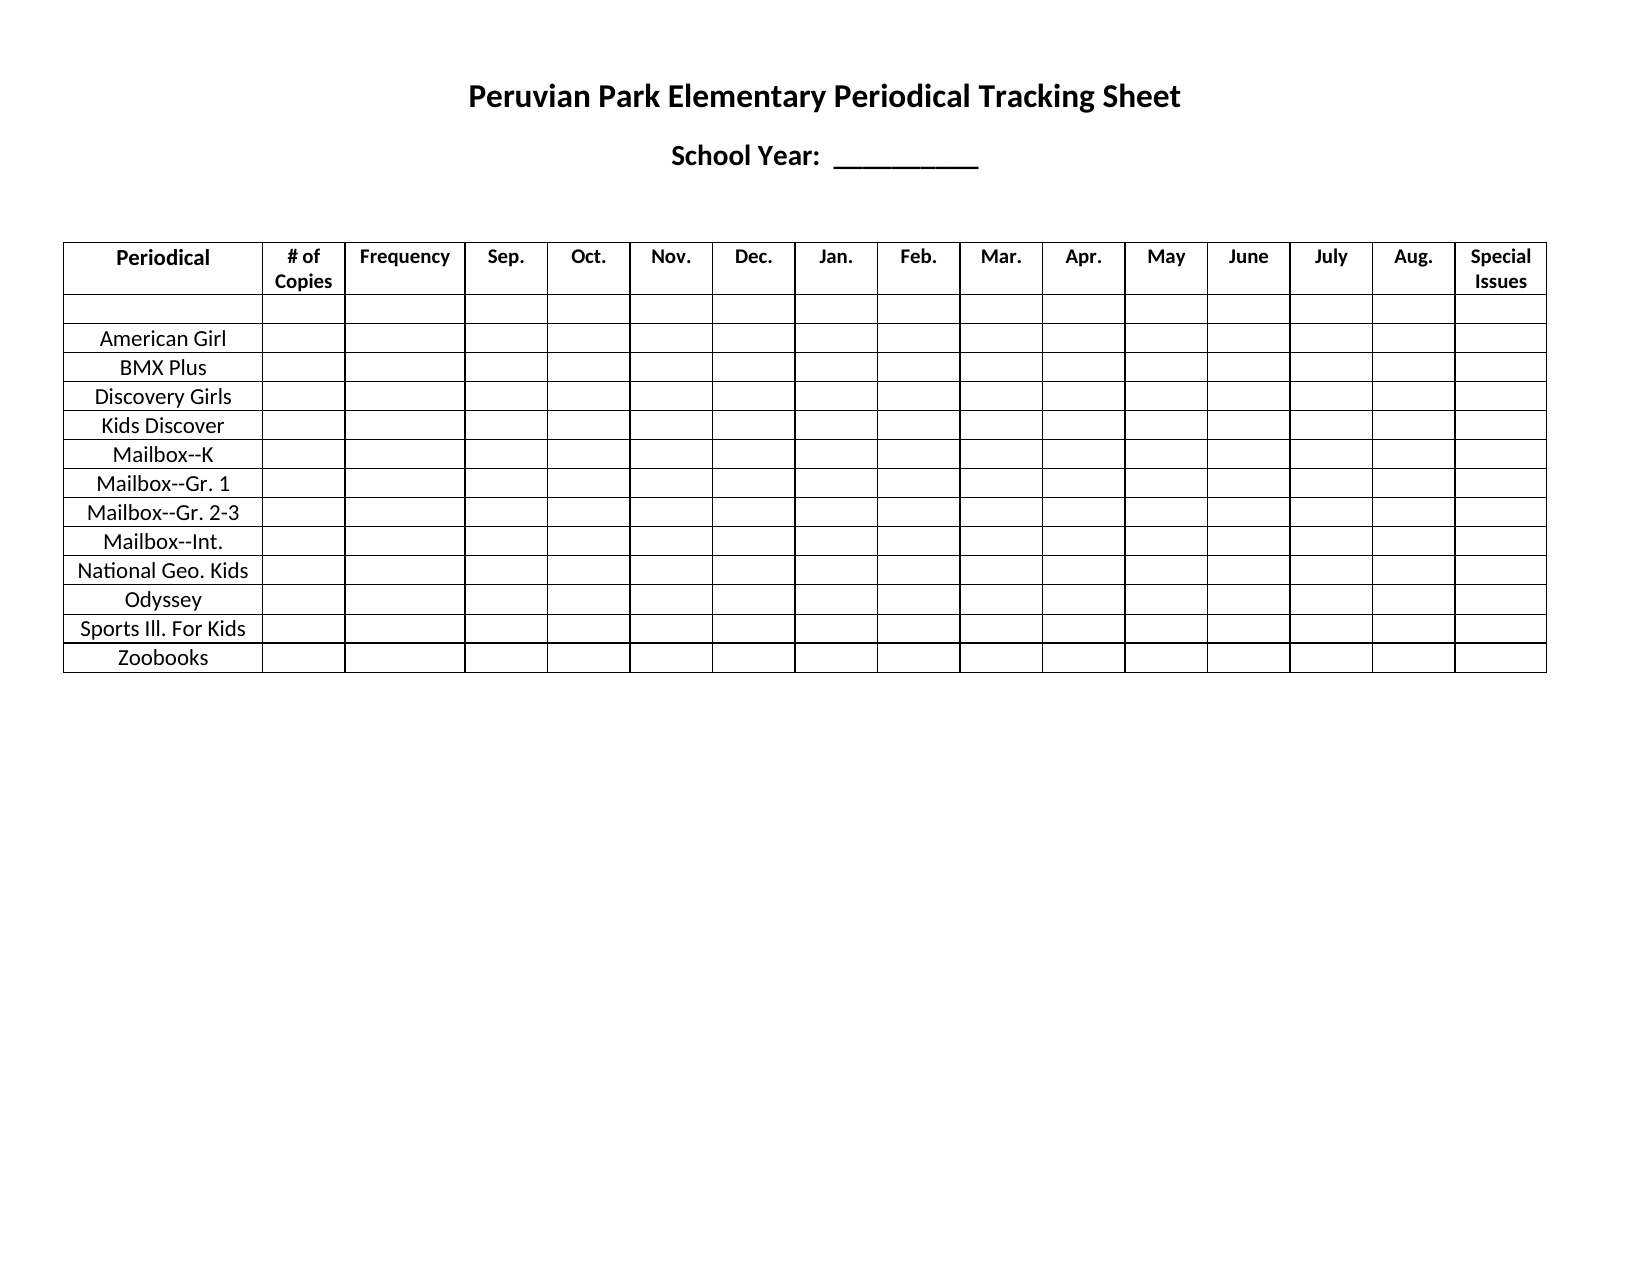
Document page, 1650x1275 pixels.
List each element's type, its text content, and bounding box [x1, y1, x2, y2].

table_cell [1043, 498, 1124, 526]
table_cell [1208, 615, 1289, 642]
table_header # of Copies [263, 243, 344, 294]
table_cell [1373, 585, 1454, 613]
table_cell Mailbox--K [64, 440, 262, 468]
table_cell [548, 644, 629, 672]
table_cell [466, 469, 547, 497]
table_cell [713, 615, 794, 642]
table_cell [796, 585, 877, 613]
table_cell Mailbox--Int. [64, 527, 262, 555]
table_cell [1456, 411, 1546, 439]
table_cell [1043, 440, 1124, 468]
table_cell [346, 324, 464, 352]
table_cell [1291, 353, 1372, 381]
table_cell [1043, 382, 1124, 410]
table_cell [878, 585, 959, 613]
table_cell [878, 644, 959, 672]
table_cell [1373, 498, 1454, 526]
table_cell [1456, 353, 1546, 381]
table_cell [1373, 382, 1454, 410]
table_cell [961, 615, 1042, 642]
table_cell [1373, 469, 1454, 497]
table_cell [263, 615, 344, 642]
table_cell [878, 411, 959, 439]
table_cell [548, 615, 629, 642]
table_cell [631, 644, 712, 672]
table_header Dec. [713, 243, 794, 294]
table_cell Discovery Girls [64, 382, 262, 410]
table_cell Zoobooks [64, 644, 262, 672]
table_cell [466, 498, 547, 526]
table_cell [1043, 615, 1124, 642]
table_cell [548, 324, 629, 352]
table_cell [1456, 469, 1546, 497]
table_cell [713, 295, 794, 323]
table_cell [263, 556, 344, 584]
text Peruvian Park Elementary Periodical Tracking Sheet [75, 75, 1575, 116]
table_cell [1043, 469, 1124, 497]
table_cell [263, 585, 344, 613]
table_cell [1456, 615, 1546, 642]
table_cell [631, 469, 712, 497]
text School Year: __________ [75, 137, 1575, 172]
table_cell [796, 644, 877, 672]
table_cell [1208, 644, 1289, 672]
table_cell [796, 615, 877, 642]
table_cell [263, 382, 344, 410]
table_cell [1456, 498, 1546, 526]
table_cell [631, 498, 712, 526]
table_cell [346, 644, 464, 672]
table_cell [1208, 353, 1289, 381]
table_cell [631, 324, 712, 352]
table_cell [1456, 644, 1546, 672]
table_cell [1373, 527, 1454, 555]
table_header Periodical [64, 243, 262, 294]
table_cell [1043, 411, 1124, 439]
table_cell [466, 353, 547, 381]
table_cell [631, 440, 712, 468]
table_cell [466, 644, 547, 672]
table_header July [1291, 243, 1372, 294]
table_cell [878, 527, 959, 555]
table_cell [1456, 382, 1546, 410]
table_cell [346, 440, 464, 468]
table_cell [1126, 615, 1207, 642]
table_header Frequency [346, 243, 464, 294]
table_cell [1456, 585, 1546, 613]
table_cell [1043, 556, 1124, 584]
table_cell [548, 440, 629, 468]
table_cell [1043, 644, 1124, 672]
table_cell [961, 440, 1042, 468]
table_cell [466, 527, 547, 555]
table_cell [1291, 440, 1372, 468]
table_cell [263, 411, 344, 439]
table_cell [1456, 324, 1546, 352]
table_cell [1373, 440, 1454, 468]
table_cell American Girl [64, 324, 262, 352]
table_cell [1043, 353, 1124, 381]
table_cell [713, 498, 794, 526]
table_cell [878, 353, 959, 381]
table_header Aug. [1373, 243, 1454, 294]
table_cell [1126, 469, 1207, 497]
table_cell [346, 585, 464, 613]
table_cell [713, 527, 794, 555]
table_cell [631, 556, 712, 584]
table_cell [1208, 324, 1289, 352]
table_cell [631, 353, 712, 381]
table_cell [713, 556, 794, 584]
table_cell [631, 585, 712, 613]
table_cell [713, 644, 794, 672]
table_cell [1373, 324, 1454, 352]
table_cell [548, 382, 629, 410]
table_cell [878, 324, 959, 352]
table_cell [631, 527, 712, 555]
table_cell [961, 527, 1042, 555]
table_cell [796, 411, 877, 439]
table_cell [631, 295, 712, 323]
table_cell [1373, 556, 1454, 584]
table_cell [796, 382, 877, 410]
table_cell [64, 295, 262, 323]
table_cell [1456, 440, 1546, 468]
table_cell [1126, 440, 1207, 468]
table_cell [1043, 527, 1124, 555]
table_cell [1456, 527, 1546, 555]
table_cell [878, 556, 959, 584]
table_cell [466, 440, 547, 468]
table_cell [1126, 556, 1207, 584]
table_cell [1208, 382, 1289, 410]
table_cell [961, 644, 1042, 672]
table_cell [1291, 644, 1372, 672]
table_cell [346, 469, 464, 497]
table_cell [961, 585, 1042, 613]
table_cell [1126, 527, 1207, 555]
table_cell [878, 469, 959, 497]
table_cell [1208, 295, 1289, 323]
table_header Jan. [796, 243, 877, 294]
table_cell [796, 498, 877, 526]
table_cell [346, 353, 464, 381]
table_cell [466, 556, 547, 584]
table_cell [548, 469, 629, 497]
table_cell [1456, 556, 1546, 584]
table_cell [346, 556, 464, 584]
table_cell Kids Discover [64, 411, 262, 439]
table_cell [1126, 382, 1207, 410]
table_cell [1291, 469, 1372, 497]
table_cell [796, 324, 877, 352]
table_cell [548, 556, 629, 584]
table_cell [346, 411, 464, 439]
table_cell [878, 295, 959, 323]
table_cell [1373, 411, 1454, 439]
table_cell [1043, 324, 1124, 352]
table_header June [1208, 243, 1289, 294]
table_cell [263, 353, 344, 381]
table_cell Odyssey [64, 585, 262, 613]
table_cell [1291, 324, 1372, 352]
table_cell [1291, 382, 1372, 410]
table_cell [796, 469, 877, 497]
table_cell [713, 411, 794, 439]
table_cell [263, 527, 344, 555]
table_cell [1373, 644, 1454, 672]
table_header Special Issues [1456, 243, 1546, 294]
table_cell [346, 527, 464, 555]
table_cell Mailbox--Gr. 2-3 [64, 498, 262, 526]
table_cell [548, 353, 629, 381]
table_cell [1291, 527, 1372, 555]
table_header Apr. [1043, 243, 1124, 294]
table_cell [878, 440, 959, 468]
table_header Mar. [961, 243, 1042, 294]
table_cell [1373, 353, 1454, 381]
table_cell [548, 295, 629, 323]
table_cell [961, 353, 1042, 381]
table_cell [1043, 295, 1124, 323]
table_cell [1043, 585, 1124, 613]
table_cell [466, 411, 547, 439]
table_header Feb. [878, 243, 959, 294]
table_cell [878, 382, 959, 410]
table_header Nov. [631, 243, 712, 294]
table_cell [1291, 411, 1372, 439]
table_cell [548, 498, 629, 526]
table_cell [631, 615, 712, 642]
table_cell [961, 469, 1042, 497]
table_cell [1373, 615, 1454, 642]
table_cell Sports Ill. For Kids [64, 615, 262, 642]
table_cell [466, 585, 547, 613]
table_cell [796, 556, 877, 584]
table_cell [713, 469, 794, 497]
table_cell [1208, 527, 1289, 555]
table_cell [466, 324, 547, 352]
table_cell [263, 644, 344, 672]
table_cell [1126, 585, 1207, 613]
table_cell [1126, 644, 1207, 672]
table_cell [1126, 353, 1207, 381]
table_cell [1208, 411, 1289, 439]
table_cell [263, 324, 344, 352]
table_cell [713, 585, 794, 613]
table_cell [631, 411, 712, 439]
table_cell [263, 440, 344, 468]
table_cell [1291, 585, 1372, 613]
table_cell [1126, 498, 1207, 526]
table_cell [713, 324, 794, 352]
table_cell [1126, 411, 1207, 439]
table_cell [796, 295, 877, 323]
table_cell [961, 295, 1042, 323]
table_cell [1291, 295, 1372, 323]
table_cell [1291, 556, 1372, 584]
table_cell [878, 498, 959, 526]
table_cell [466, 615, 547, 642]
table_cell [961, 382, 1042, 410]
table_cell [466, 295, 547, 323]
table_header Sep. [466, 243, 547, 294]
table_cell [548, 527, 629, 555]
table_cell [1208, 498, 1289, 526]
table_cell National Geo. Kids [64, 556, 262, 584]
table_cell [346, 615, 464, 642]
table_cell [346, 295, 464, 323]
table_cell [713, 440, 794, 468]
table_cell [263, 469, 344, 497]
table_cell [1208, 556, 1289, 584]
table_cell [796, 440, 877, 468]
table_header May [1126, 243, 1207, 294]
table_cell [713, 382, 794, 410]
table_cell [548, 411, 629, 439]
table_header Oct. [548, 243, 629, 294]
table_cell [1456, 295, 1546, 323]
table_cell [466, 382, 547, 410]
table_cell [1126, 324, 1207, 352]
table_cell [1126, 295, 1207, 323]
table_cell [631, 382, 712, 410]
table_cell [796, 353, 877, 381]
table_cell [1373, 295, 1454, 323]
table_cell BMX Plus [64, 353, 262, 381]
table_cell [1208, 469, 1289, 497]
table_cell [796, 527, 877, 555]
table_cell [346, 382, 464, 410]
table_cell [961, 498, 1042, 526]
table_cell [1208, 585, 1289, 613]
table_cell [548, 585, 629, 613]
table_cell [346, 498, 464, 526]
table_cell [961, 556, 1042, 584]
table_cell [263, 498, 344, 526]
table_cell [1291, 498, 1372, 526]
table_cell [961, 411, 1042, 439]
table_cell [1291, 615, 1372, 642]
table_cell [1208, 440, 1289, 468]
table_cell [713, 353, 794, 381]
table_cell [878, 615, 959, 642]
table_cell Mailbox--Gr. 1 [64, 469, 262, 497]
table_cell [961, 324, 1042, 352]
table_cell [263, 295, 344, 323]
